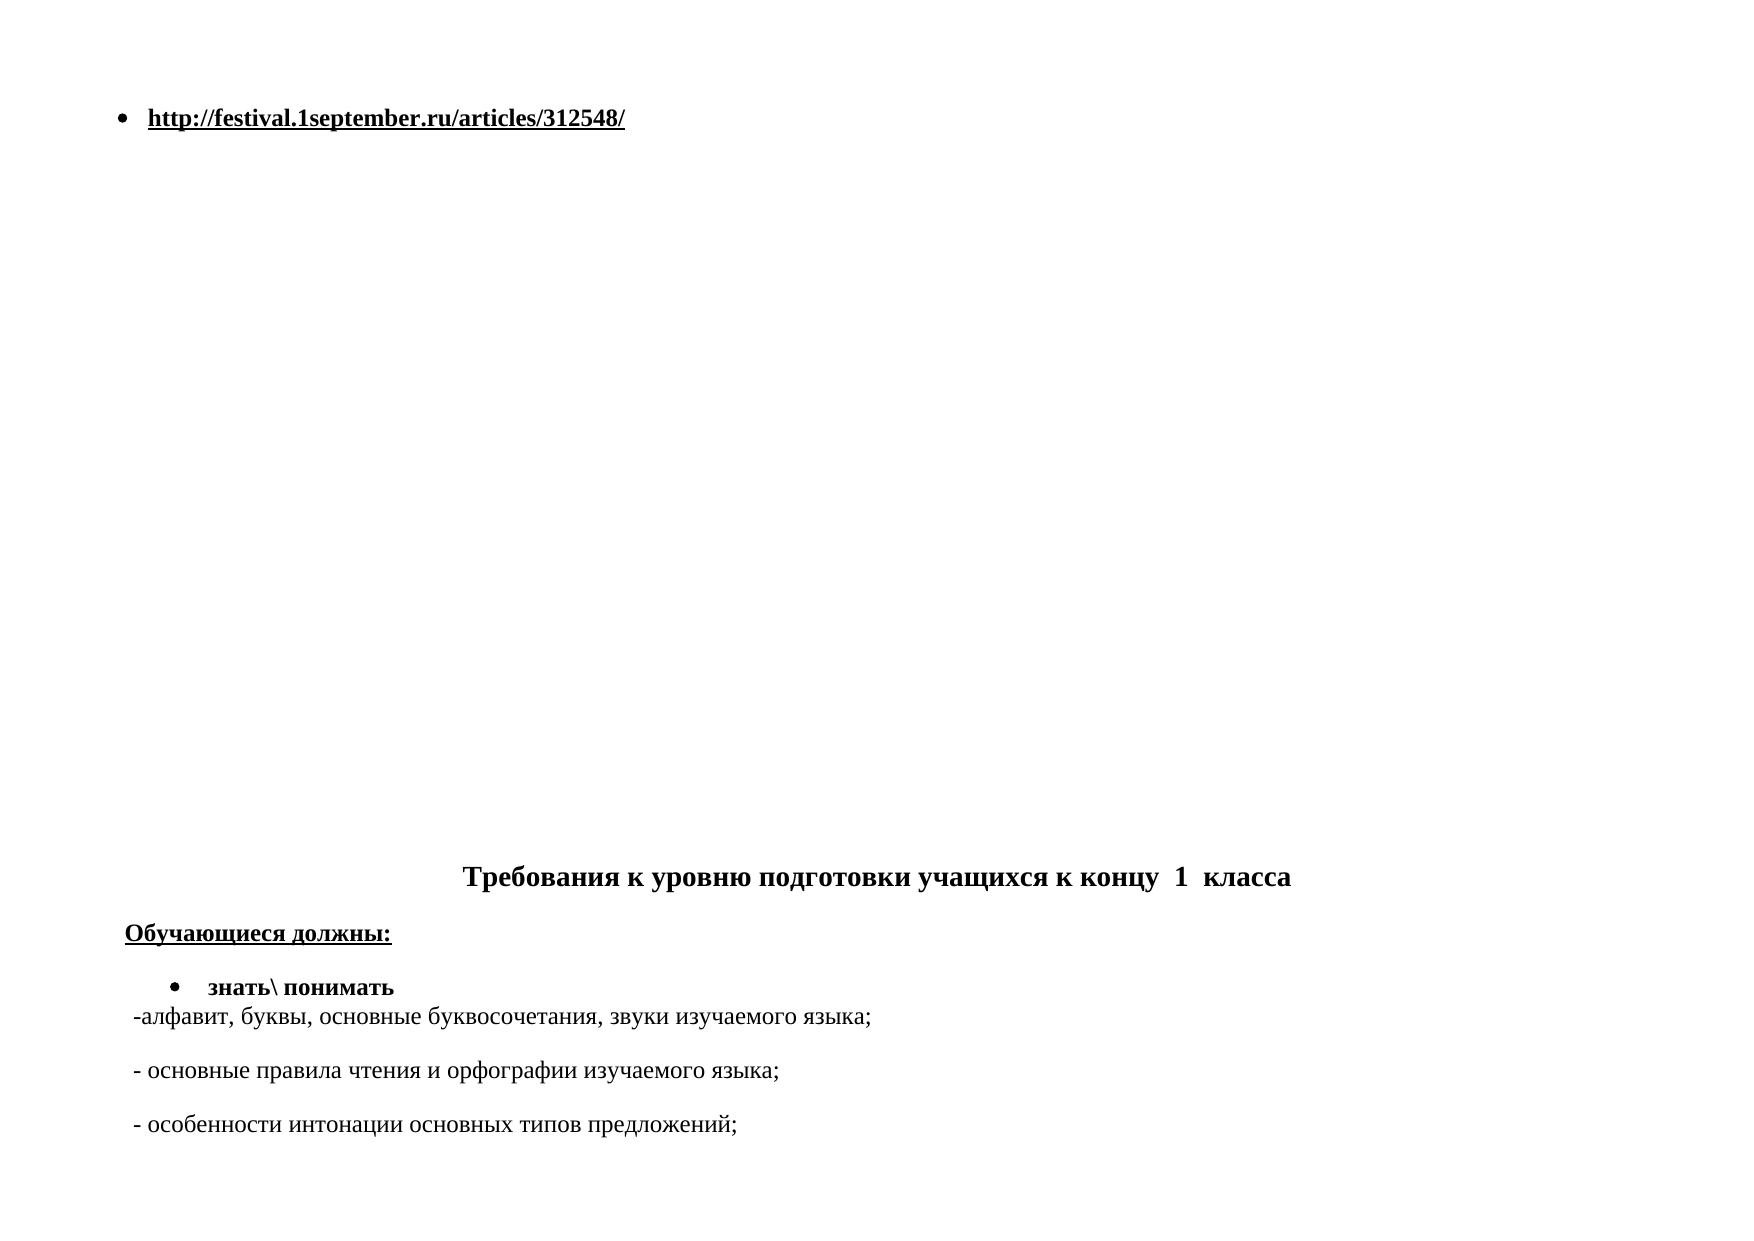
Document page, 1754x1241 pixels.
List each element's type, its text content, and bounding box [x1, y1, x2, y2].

text -алфавит, буквы, основные буквосочетания, звуки изучаемого языка; [133, 1001, 1636, 1030]
list http://festival.1september.ru/articles/312548/ [118, 103, 1636, 132]
list знать\ понимать [170, 972, 1636, 1001]
text - особенности интонации основных типов предложений; [133, 1109, 1636, 1137]
text - основные правила чтения и орфографии изучаемого языка; [133, 1055, 1636, 1084]
text Требования к уровню подготовки учащихся к концу 1 класса [118, 859, 1636, 893]
text Обучающиеся должны: [118, 918, 1636, 947]
